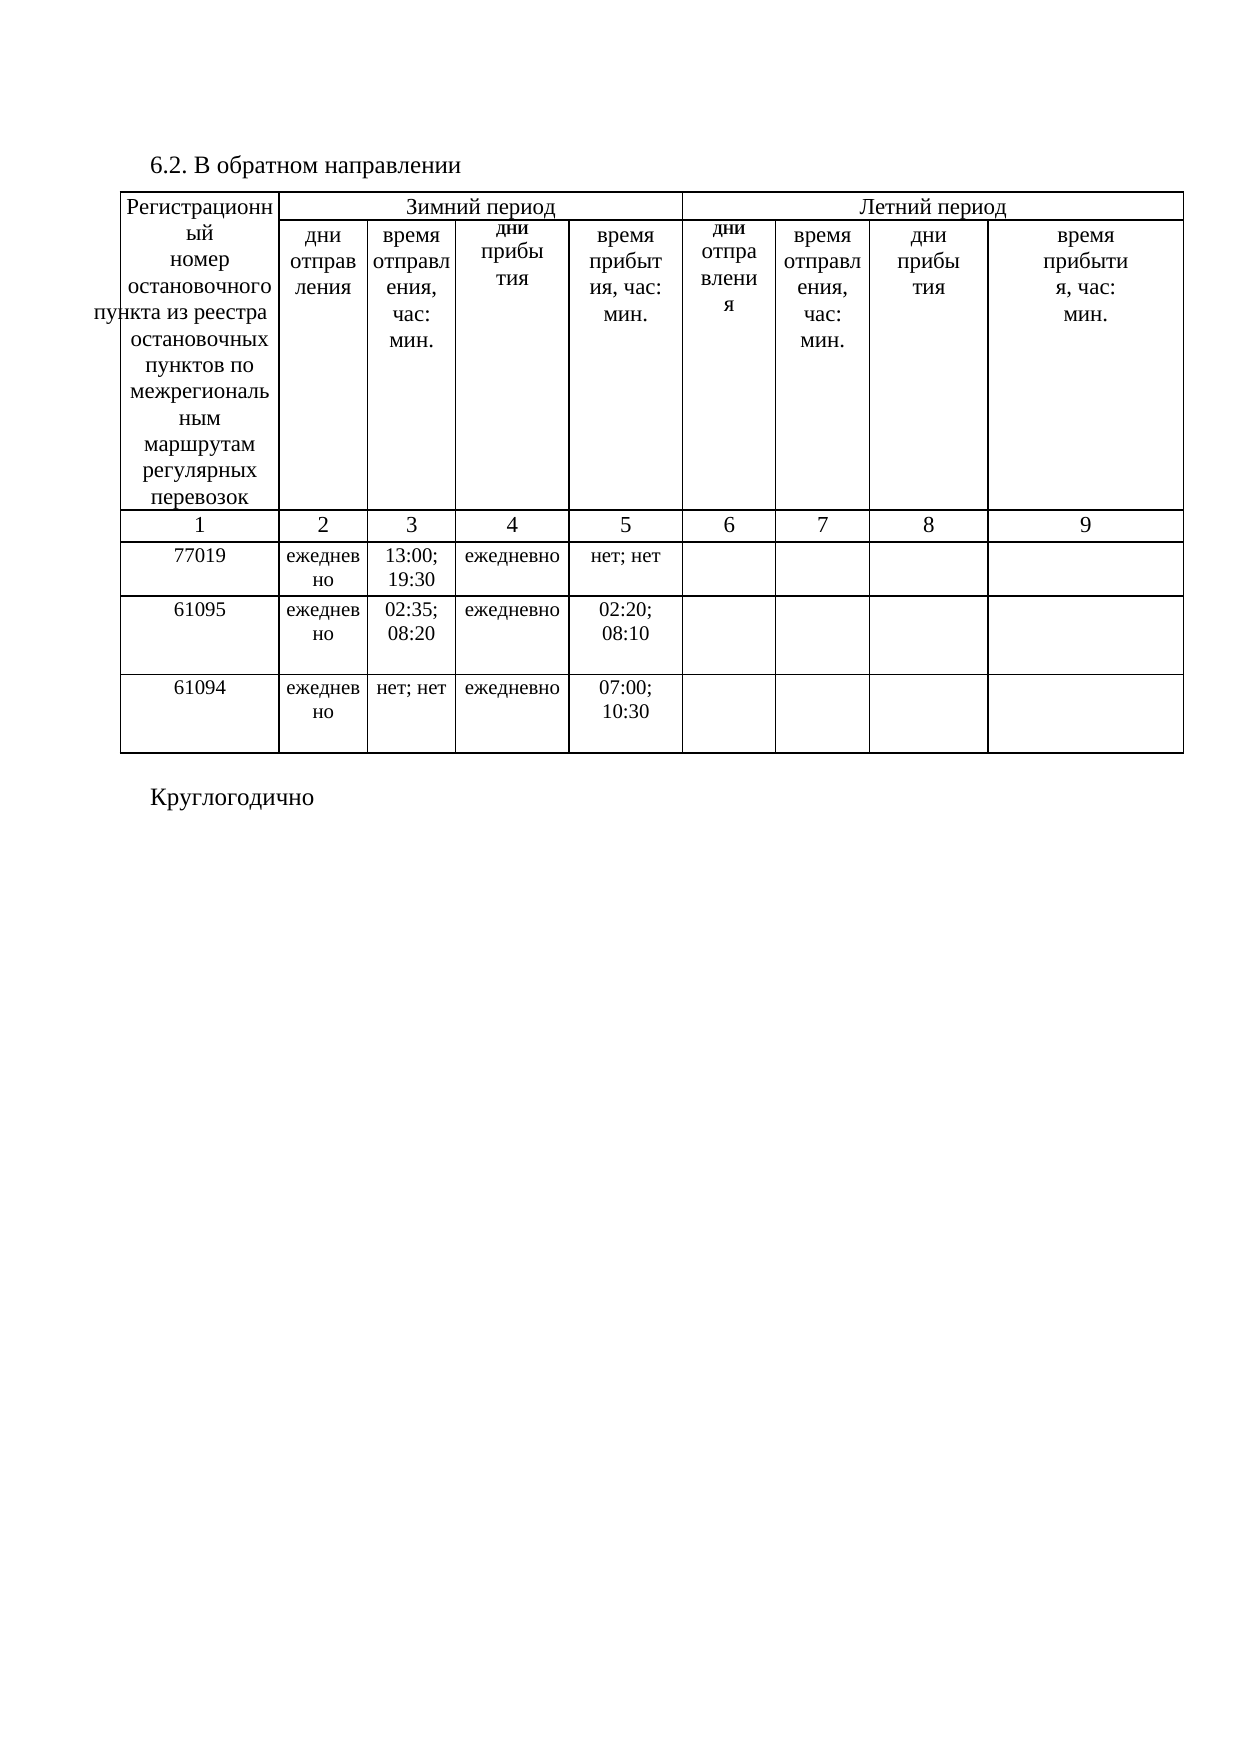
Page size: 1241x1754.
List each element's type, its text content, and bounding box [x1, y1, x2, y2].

table_cell 5 [570, 511, 682, 541]
table_cell [683, 675, 775, 752]
table_cell [776, 597, 869, 674]
table_cell ДНИ прибы тия [456, 221, 568, 509]
text 6.2. В обратном направлении [150, 150, 1090, 179]
text Круглогодично [150, 782, 1090, 811]
table_cell 2 [280, 511, 367, 541]
table_cell нет; нет [570, 543, 682, 595]
table_cell ежедневно [456, 543, 568, 595]
table_cell [870, 675, 987, 752]
table_cell дни отправ ления [280, 221, 367, 509]
table_cell 61094 [121, 675, 278, 752]
table_cell [776, 543, 869, 595]
table_cell время отправл ения, час: мин. [368, 221, 455, 509]
table_cell [989, 543, 1183, 595]
table_cell 61095 [121, 597, 278, 674]
table_cell 3 [368, 511, 455, 541]
table_cell 8 [870, 511, 987, 541]
table_cell [776, 675, 869, 752]
table_cell ежедневно [456, 675, 568, 752]
table_cell 4 [456, 511, 568, 541]
table_cell 02:35; 08:20 [368, 597, 455, 674]
table_cell дни прибы тия [870, 221, 987, 509]
table_cell ежедневно [456, 597, 568, 674]
table_header Зимний период [280, 193, 682, 219]
table_cell время прибыти я, час: мин. [989, 221, 1183, 509]
table_cell 02:20; 08:10 [570, 597, 682, 674]
table_cell 9 [989, 511, 1183, 541]
table_cell 6 [683, 511, 775, 541]
table_cell 1 [121, 511, 278, 541]
table_cell [989, 597, 1183, 674]
table_cell нет; нет [368, 675, 455, 752]
table_cell ежедневно [280, 543, 367, 595]
table_cell ежедневно [280, 675, 367, 752]
table_cell [683, 543, 775, 595]
table_cell [870, 543, 987, 595]
table_cell 07:00; 10:30 [570, 675, 682, 752]
table_cell [683, 597, 775, 674]
table_cell ДНИ отпра влени я [683, 221, 775, 509]
table_cell время отправл ения, час: мин. [776, 221, 869, 509]
table_cell 77019 [121, 543, 278, 595]
table_cell 7 [776, 511, 869, 541]
table_cell 13:00; 19:30 [368, 543, 455, 595]
table_cell время прибыт ия, час: мин. [570, 221, 682, 509]
table_header Регистрационный номер остановочного пункта из реестра остановочных пунктов по межрегиональным маршрутам регулярных перевозок [121, 193, 278, 509]
table_cell ежедневно [280, 597, 367, 674]
table_cell [870, 597, 987, 674]
table_header Летний период [683, 193, 1183, 219]
table_cell [989, 675, 1183, 752]
